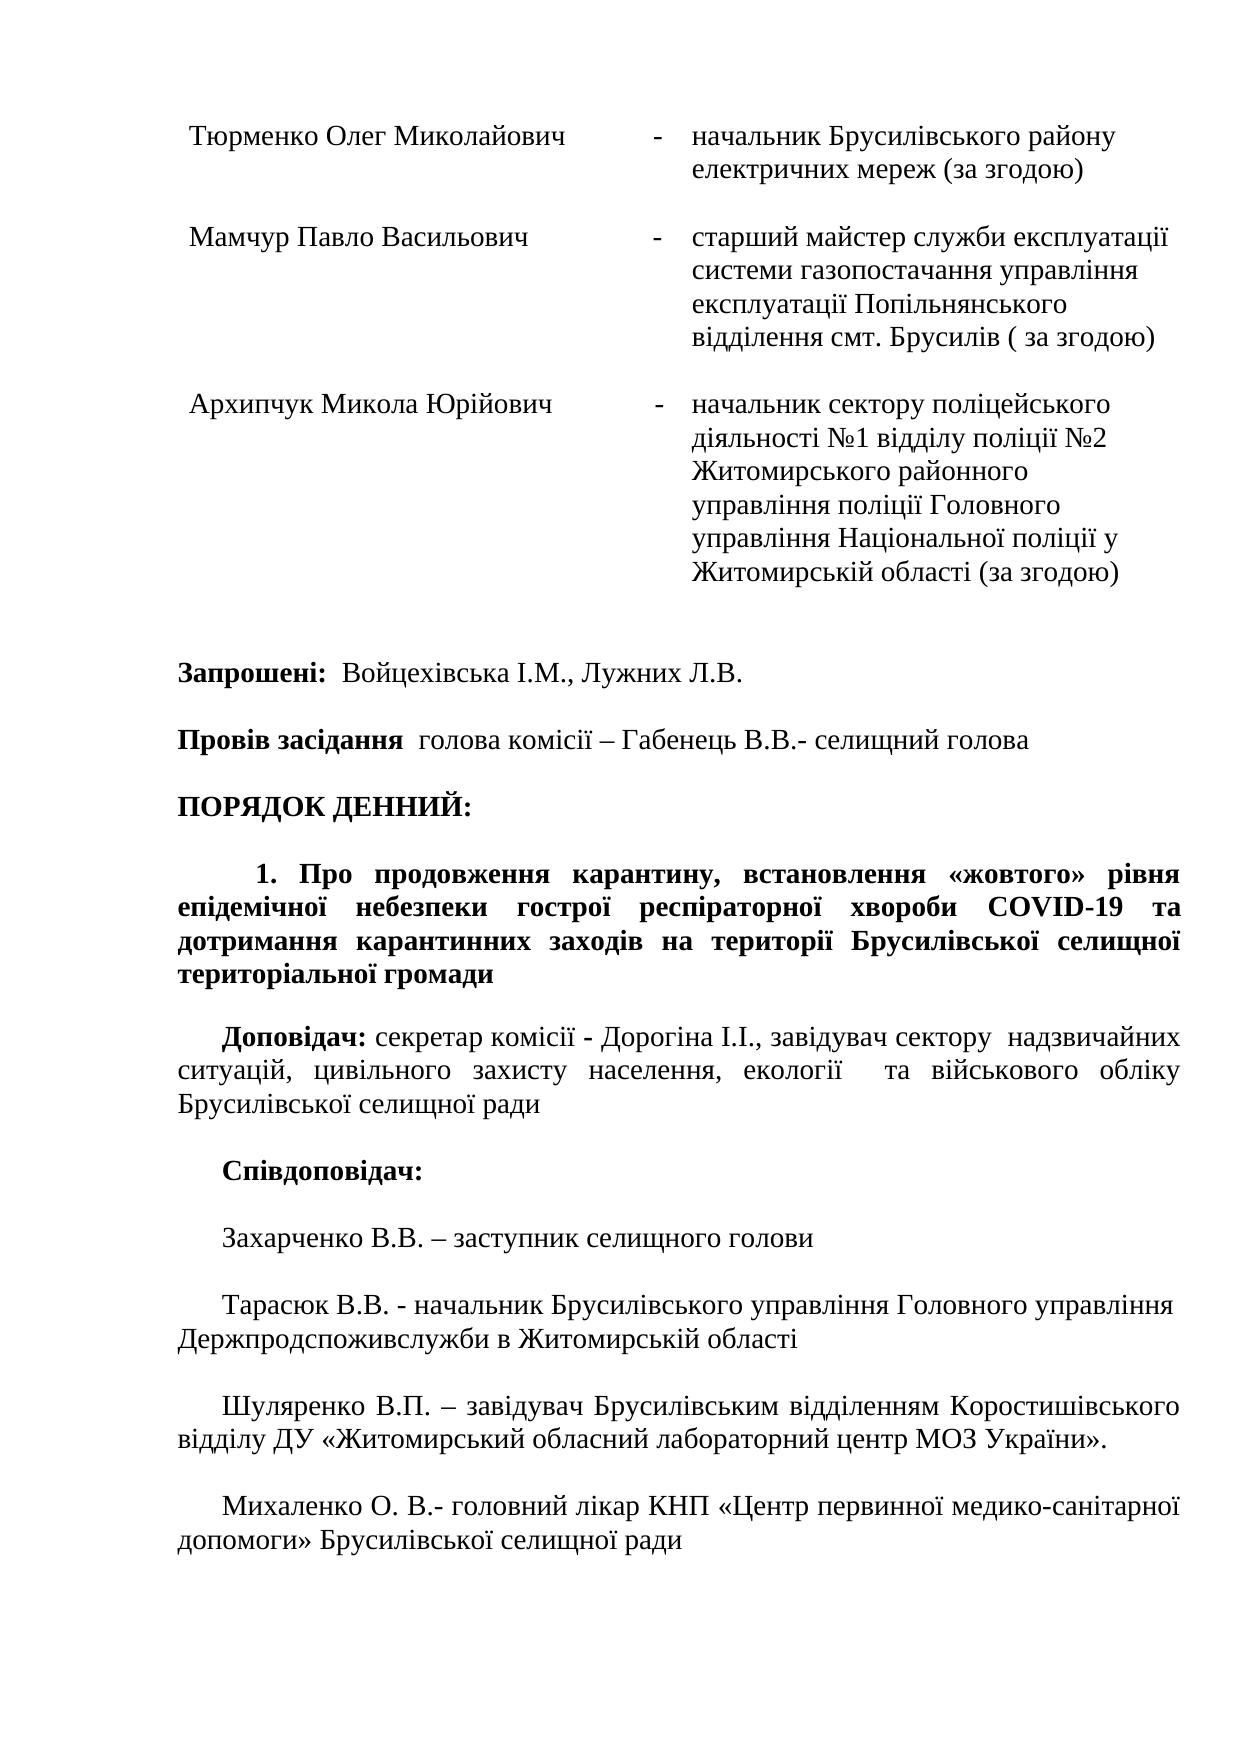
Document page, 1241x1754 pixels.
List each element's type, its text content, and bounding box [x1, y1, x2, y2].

text Михаленко О. В.- головний лікар КНП «Центр первинної медико-санітарної допомоги» Брусилівської селищної ради [177, 1488, 1181, 1556]
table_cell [177, 118, 680, 655]
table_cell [680, 118, 1184, 655]
text Захарченко В.В. – заступник селищного голови [177, 1220, 1181, 1254]
text Шуляренко В.П. – завідувач Брусилівським відділенням Коростишівського відділу ДУ «Житомирський обласний лабораторний центр МОЗ України». [177, 1388, 1181, 1455]
text 1. Про продовження карантину, встановлення «жовтого» рівня епідемічної небезпеки гострої респіраторної хвороби COVID-19 та дотримання карантинних заходів на території Брусилівської селищної територіальної громади [177, 856, 1181, 990]
text Тарасюк В.В. - начальник Брусилівського управління Головного управління Держпродспоживслужби в Житомирській області [177, 1287, 1181, 1354]
text ПОРЯДОК ДЕННИЙ: [177, 789, 1181, 822]
text Провів засідання голова комісії – Габенець В.В.- селищний голова [177, 722, 1181, 755]
text Запрошені: Войцехівська І.М., Лужних Л.В. [177, 655, 1181, 688]
text Доповідач: секретар комісії - Дорогіна І.І., завідувач сектору надзвичайних ситуацій, цивільного захисту населення, екології та військового обліку Брусилівської селищної ради [177, 1019, 1181, 1119]
text Співдоповідач: [177, 1153, 1181, 1187]
